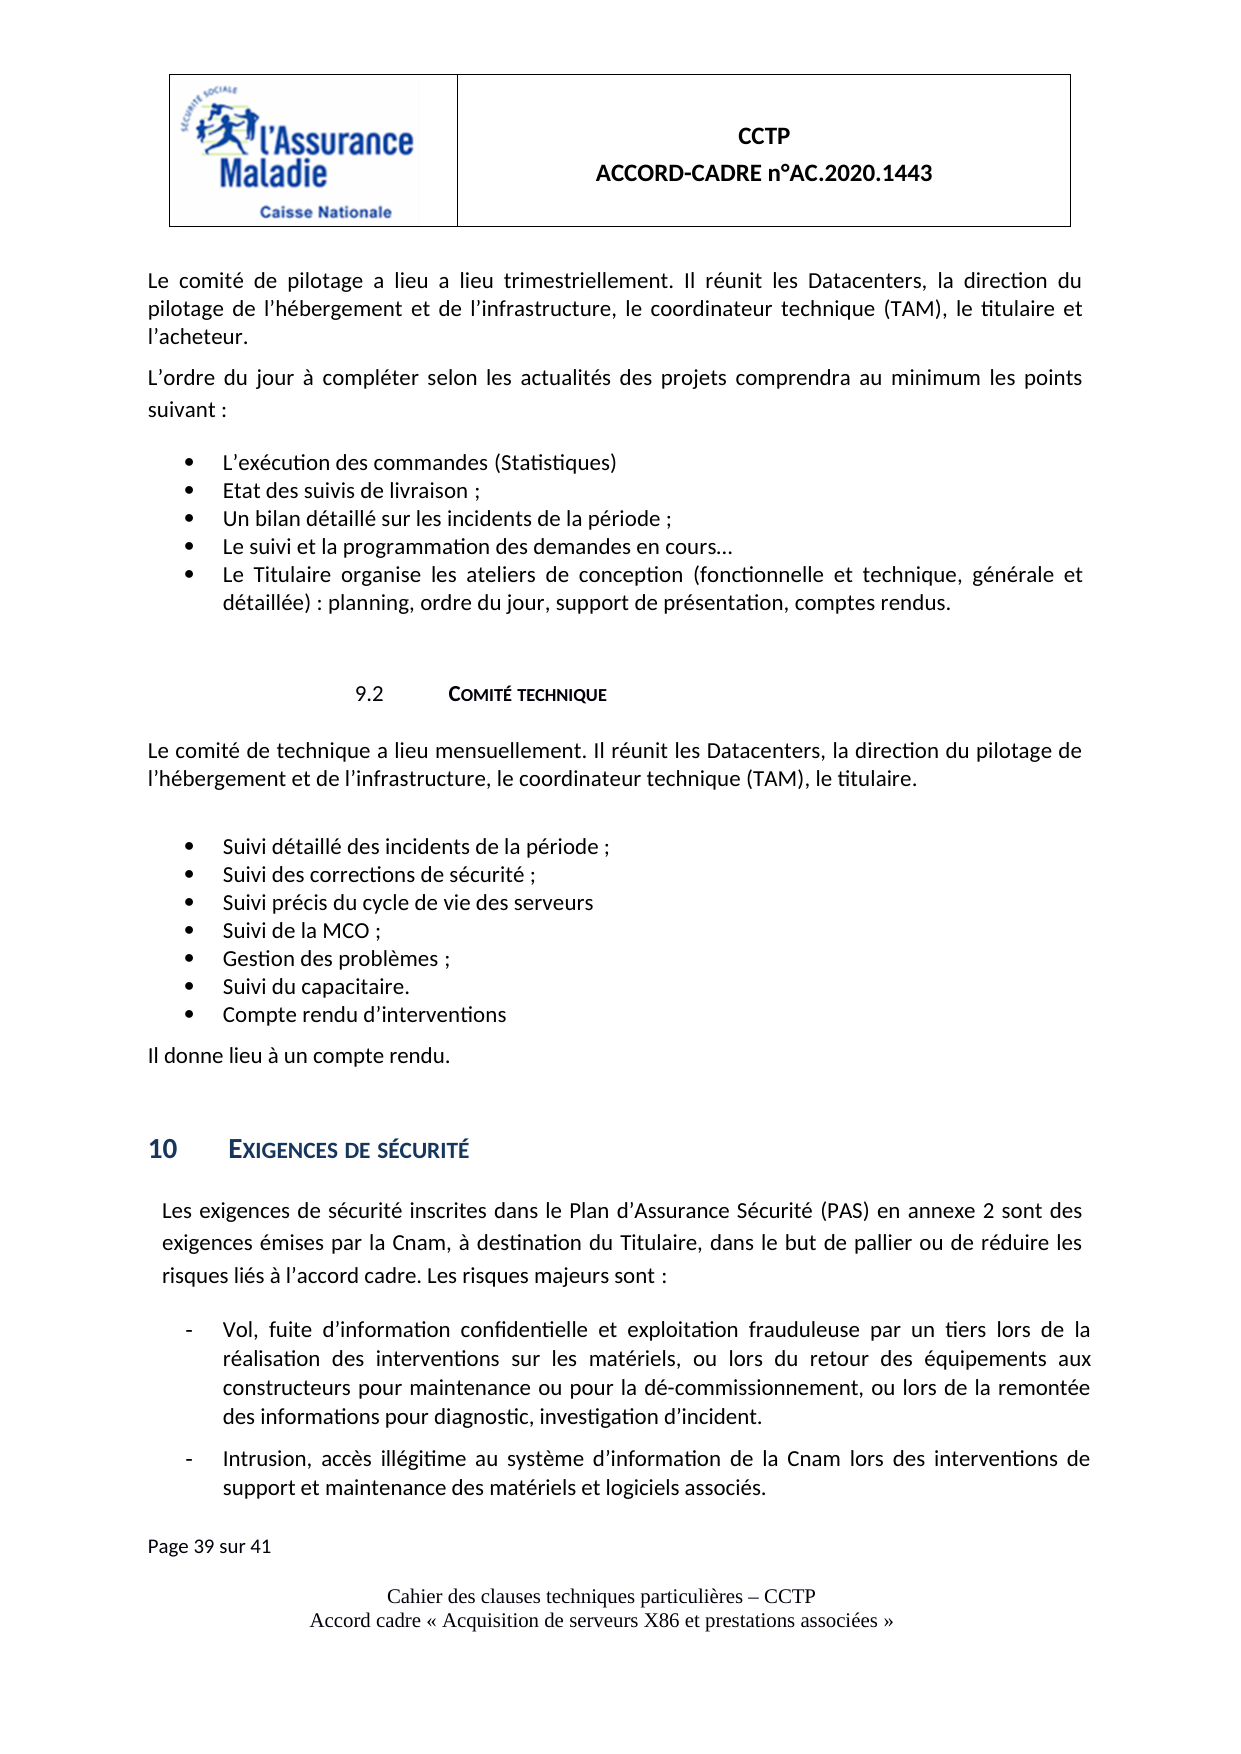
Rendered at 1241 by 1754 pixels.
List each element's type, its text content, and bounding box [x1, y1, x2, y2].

list Le suivi et la programmation des demandes en cours… [185, 532, 1085, 560]
list Compte rendu d’interventions [185, 1001, 1085, 1028]
picture [176, 81, 421, 227]
list L’exécution des commandes (Statistiques) [185, 448, 1085, 476]
list Le comité de pilotage a lieu a lieu trimestriellement. Il réunit les Datacenters, la direction du pilotage de l’hébergement et de l’infrastructure, le coordinateur technique (TAM), le titulaire et l’acheteur. [148, 266, 1085, 351]
text Les exigences de sécurité inscrites dans le Plan d’Assurance Sécurité (PAS) en annexe 2 sont des exigences émises par la Cnam, à destination du Titulaire, dans le but de pallier ou de réduire les risques liés à l’accord cadre. Les risques majeurs sont : [162, 1196, 1085, 1289]
list Comité technique [354, 679, 1092, 707]
text Il donne lieu à un compte rendu. [148, 1041, 1085, 1069]
list Suivi de la MCO ; [185, 916, 1085, 944]
list Suivi des corrections de sécurité ; [185, 860, 1085, 888]
list Le Titulaire organise les ateliers de conception (fonctionnelle et technique, générale et détaillée) : planning, ordre du jour, support de présentation, comptes rendus. [185, 560, 1085, 616]
list Gestion des problèmes ; [185, 944, 1085, 972]
list Le comité de technique a lieu mensuellement. Il réunit les Datacenters, la direction du pilotage de l’hébergement et de l’infrastructure, le coordinateur technique (TAM), le titulaire. [148, 736, 1085, 792]
list Intrusion, accès illégitime au système d’information de la Cnam lors des interventions de support et maintenance des matériels et logiciels associés. [185, 1443, 1092, 1501]
list Suivi du capacitaire. [185, 972, 1085, 1001]
list Suivi détaillé des incidents de la période ; [185, 832, 1085, 860]
list Suivi précis du cycle de vie des serveurs [185, 888, 1085, 916]
subtitle Exigences de sécurité [148, 1130, 1092, 1166]
list Etat des suivis de livraison ; [185, 476, 1085, 504]
list Un bilan détaillé sur les incidents de la période ; [185, 504, 1085, 532]
list Vol, fuite d’information confidentielle et exploitation frauduleuse par un tiers lors de la réalisation des interventions sur les matériels, ou lors du retour des équipements aux constructeurs pour maintenance ou pour la dé-commissionnement, ou lors de la remontée des informations pour diagnostic, investigation d’incident. [185, 1314, 1092, 1430]
text L’ordre du jour à compléter selon les actualités des projets comprendra au minimum les points suivant : [148, 363, 1085, 423]
